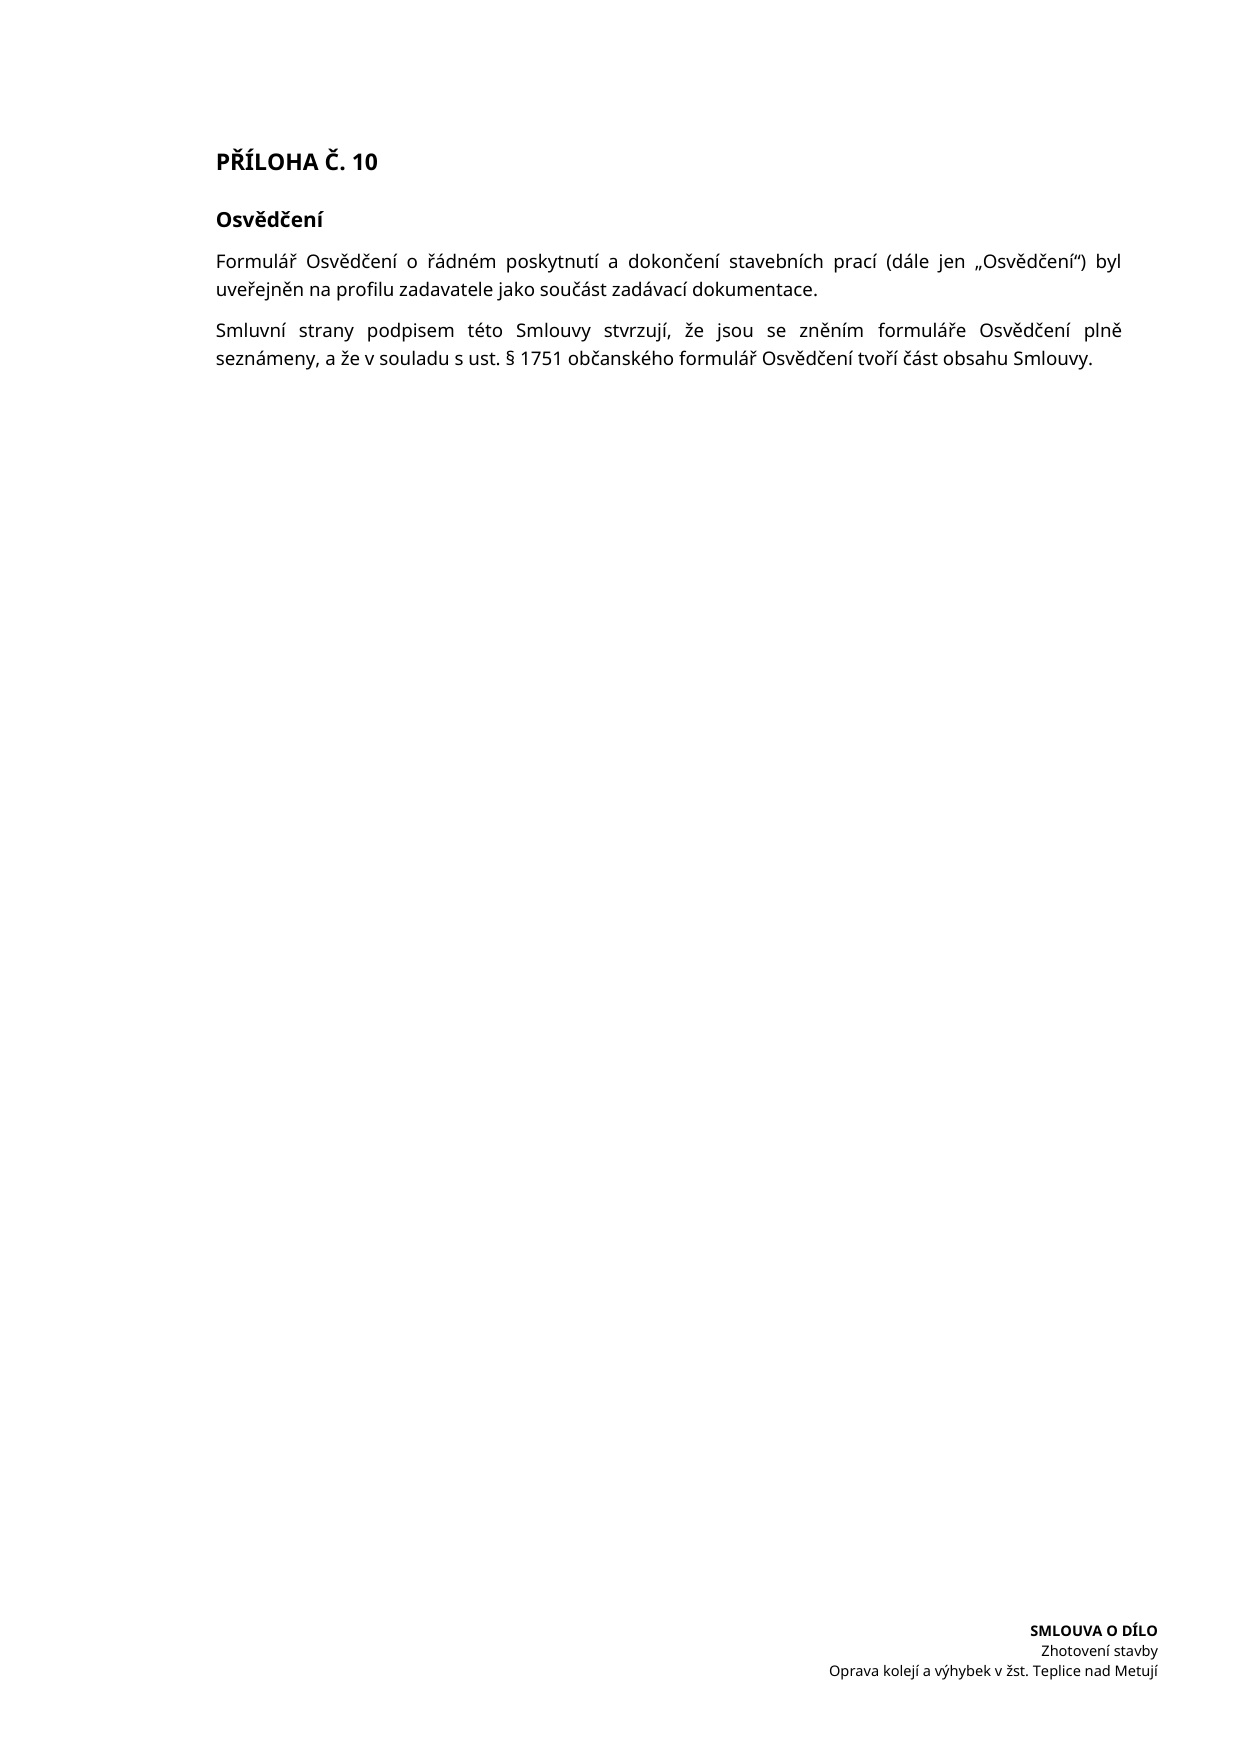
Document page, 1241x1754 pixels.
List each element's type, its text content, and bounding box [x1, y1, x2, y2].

text Smluvní strany podpisem této Smlouvy stvrzují, že jsou se zněním formuláře Osvědčení plně seznámeny, a že v souladu s ust. § 1751 občanského formulář Osvědčení tvoří část obsahu Smlouvy. [216, 317, 1122, 371]
text Osvědčení [216, 205, 1122, 233]
text Příloha č. 10 [216, 146, 1122, 177]
text Formulář Osvědčení o řádném poskytnutí a dokončení stavebních prací (dále jen „Osvědčení“) byl uveřejněn na profilu zadavatele jako součást zadávací dokumentace. [216, 249, 1122, 302]
